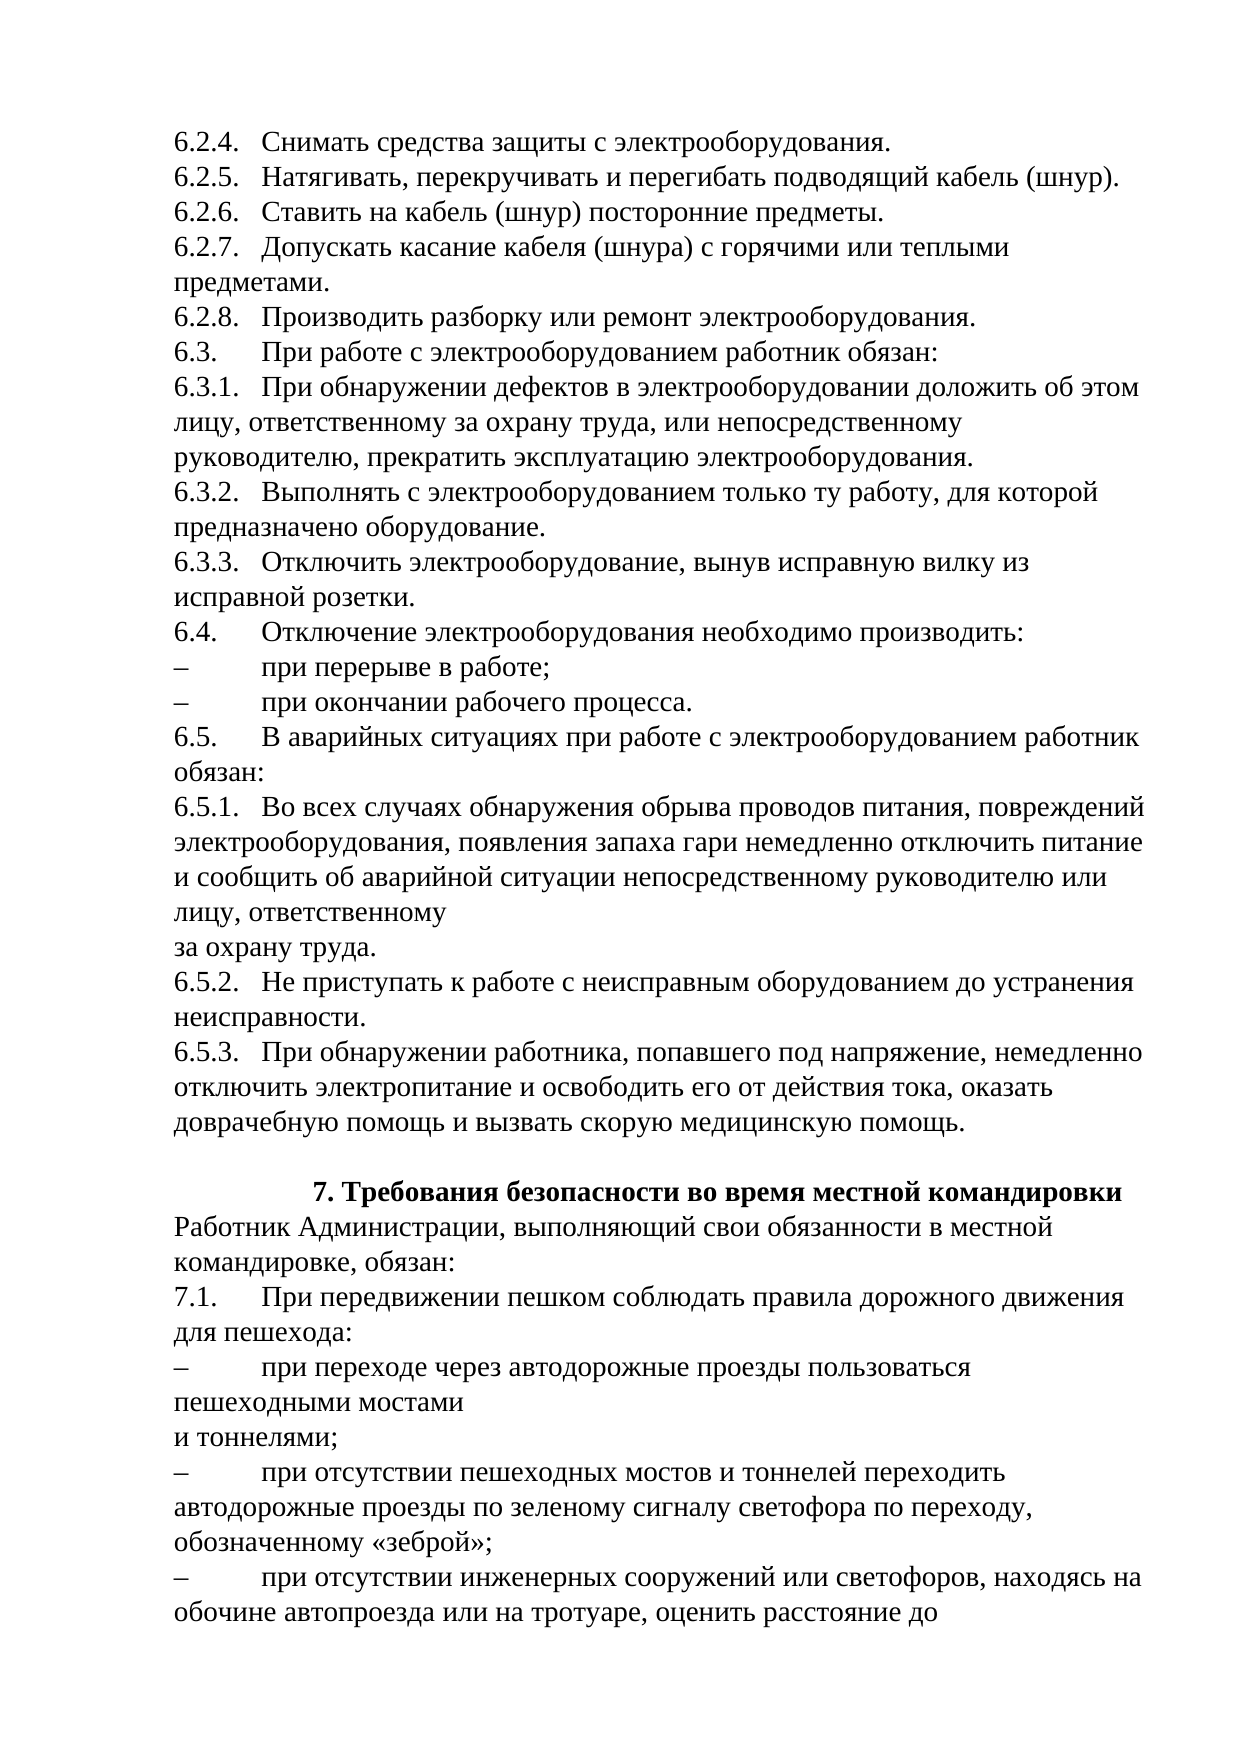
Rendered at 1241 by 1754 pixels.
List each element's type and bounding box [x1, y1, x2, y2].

table_header [166, 118, 1156, 1632]
